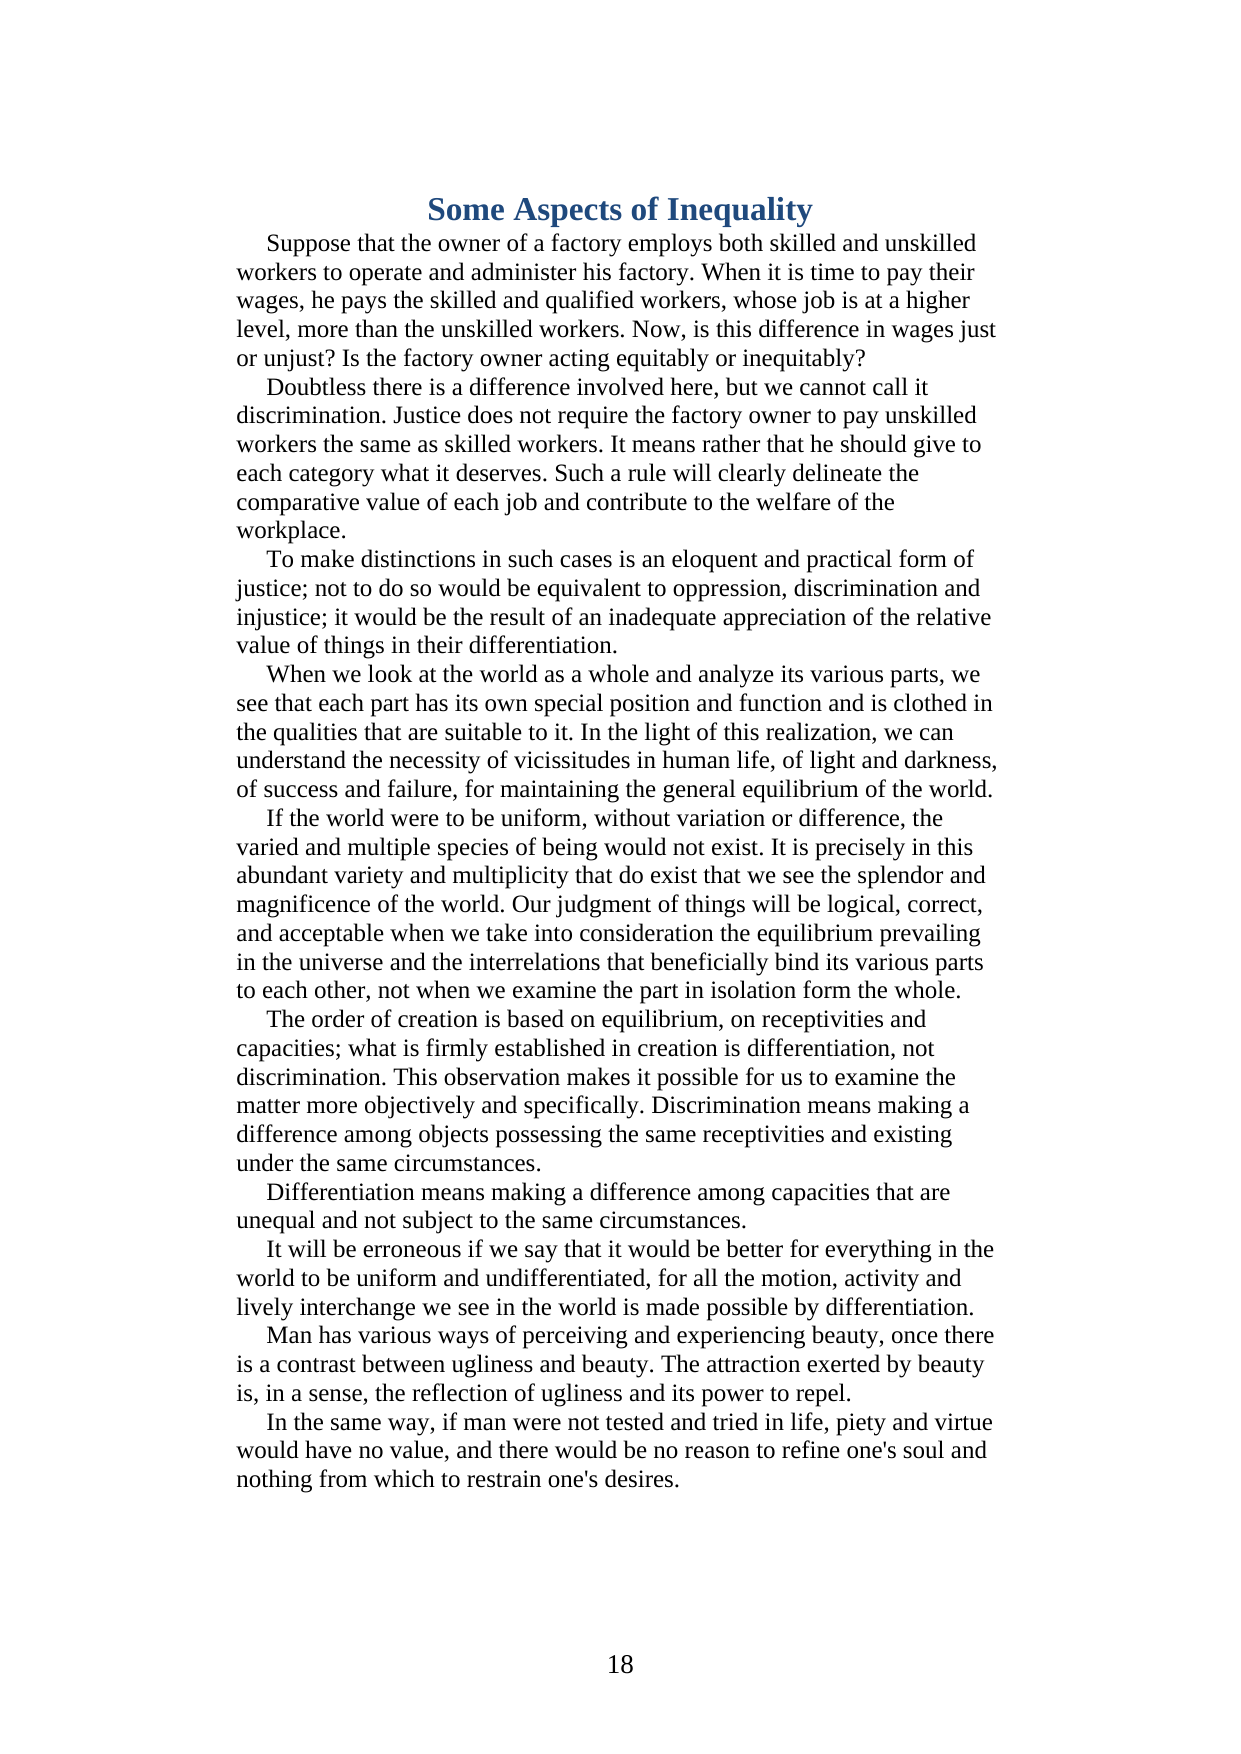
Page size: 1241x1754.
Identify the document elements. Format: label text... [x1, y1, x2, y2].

text Man has various ways of perceiving and experiencing beauty, once there is a contrast between ugliness and beauty. The attraction exerted by beauty is, in a sense, the reflection of ugliness and its power to repel. [236, 1321, 1004, 1407]
text Doubtless there is a difference involved here, but we cannot call it discrimination. Justice does not require the factory owner to pay unskilled workers the same as skilled workers. It means rather that he should give to each category what it deserves. Such a rule will clearly delineate the comparative value of each job and contribute to the welfare of the workplace. [236, 372, 1004, 544]
subtitle Some Aspects of Inequality [236, 190, 1004, 228]
text It will be erroneous if we say that it would be better for everything in the world to be uniform and undifferentiated, for all the motion, activity and lively interchange we see in the world is made possible by differentiation. [236, 1234, 1004, 1321]
text To make distinctions in such cases is an eloquent and practical form of justice; not to do so would be equivalent to oppression, discrimination and injustice; it would be the result of an inadequate appreciation of the relative value of things in their differentiation. [236, 544, 1004, 659]
text The order of creation is based on equilibrium, on receptivities and capacities; what is firmly established in creation is differentiation, not discrimination. This observation makes it possible for us to examine the matter more objectively and specifically. Discrimination means making a difference among objects possessing the same receptivities and existing under the same circumstances. [236, 1004, 1004, 1177]
text Suppose that the owner of a factory employs both skilled and unskilled workers to operate and administer his factory. When it is time to pay their wages, he pays the skilled and qualified workers, whose job is at a higher level, more than the unskilled workers. Now, is this difference in wages just or unjust? Is the factory owner acting equitably or inequitably? [236, 228, 1004, 372]
text When we look at the world as a whole and analyze its various parts, we see that each part has its own special position and function and is clothed in the qualities that are suitable to it. In the light of this realization, we can understand the necessity of vicissitudes in human life, of light and darkness, of success and failure, for maintaining the general equilibrium of the world. [236, 659, 1004, 803]
text Differentiation means making a difference among capacities that are unequal and not subject to the same circumstances. [236, 1177, 1004, 1234]
text If the world were to be uniform, without variation or difference, the varied and multiple species of being would not exist. It is precisely in this abundant variety and multiplicity that do exist that we see the splendor and magnificence of the world. Our judgment of things will be logical, correct, and acceptable when we take into consideration the equilibrium prevailing in the universe and the interrelations that beneficially bind its various parts to each other, not when we examine the part in isolation form the whole. [236, 803, 1004, 1004]
text In the same way, if man were not tested and tried in life, piety and virtue would have no value, and there would be no reason to refine one's soul and nothing from which to restrain one's desires. [236, 1407, 1004, 1493]
